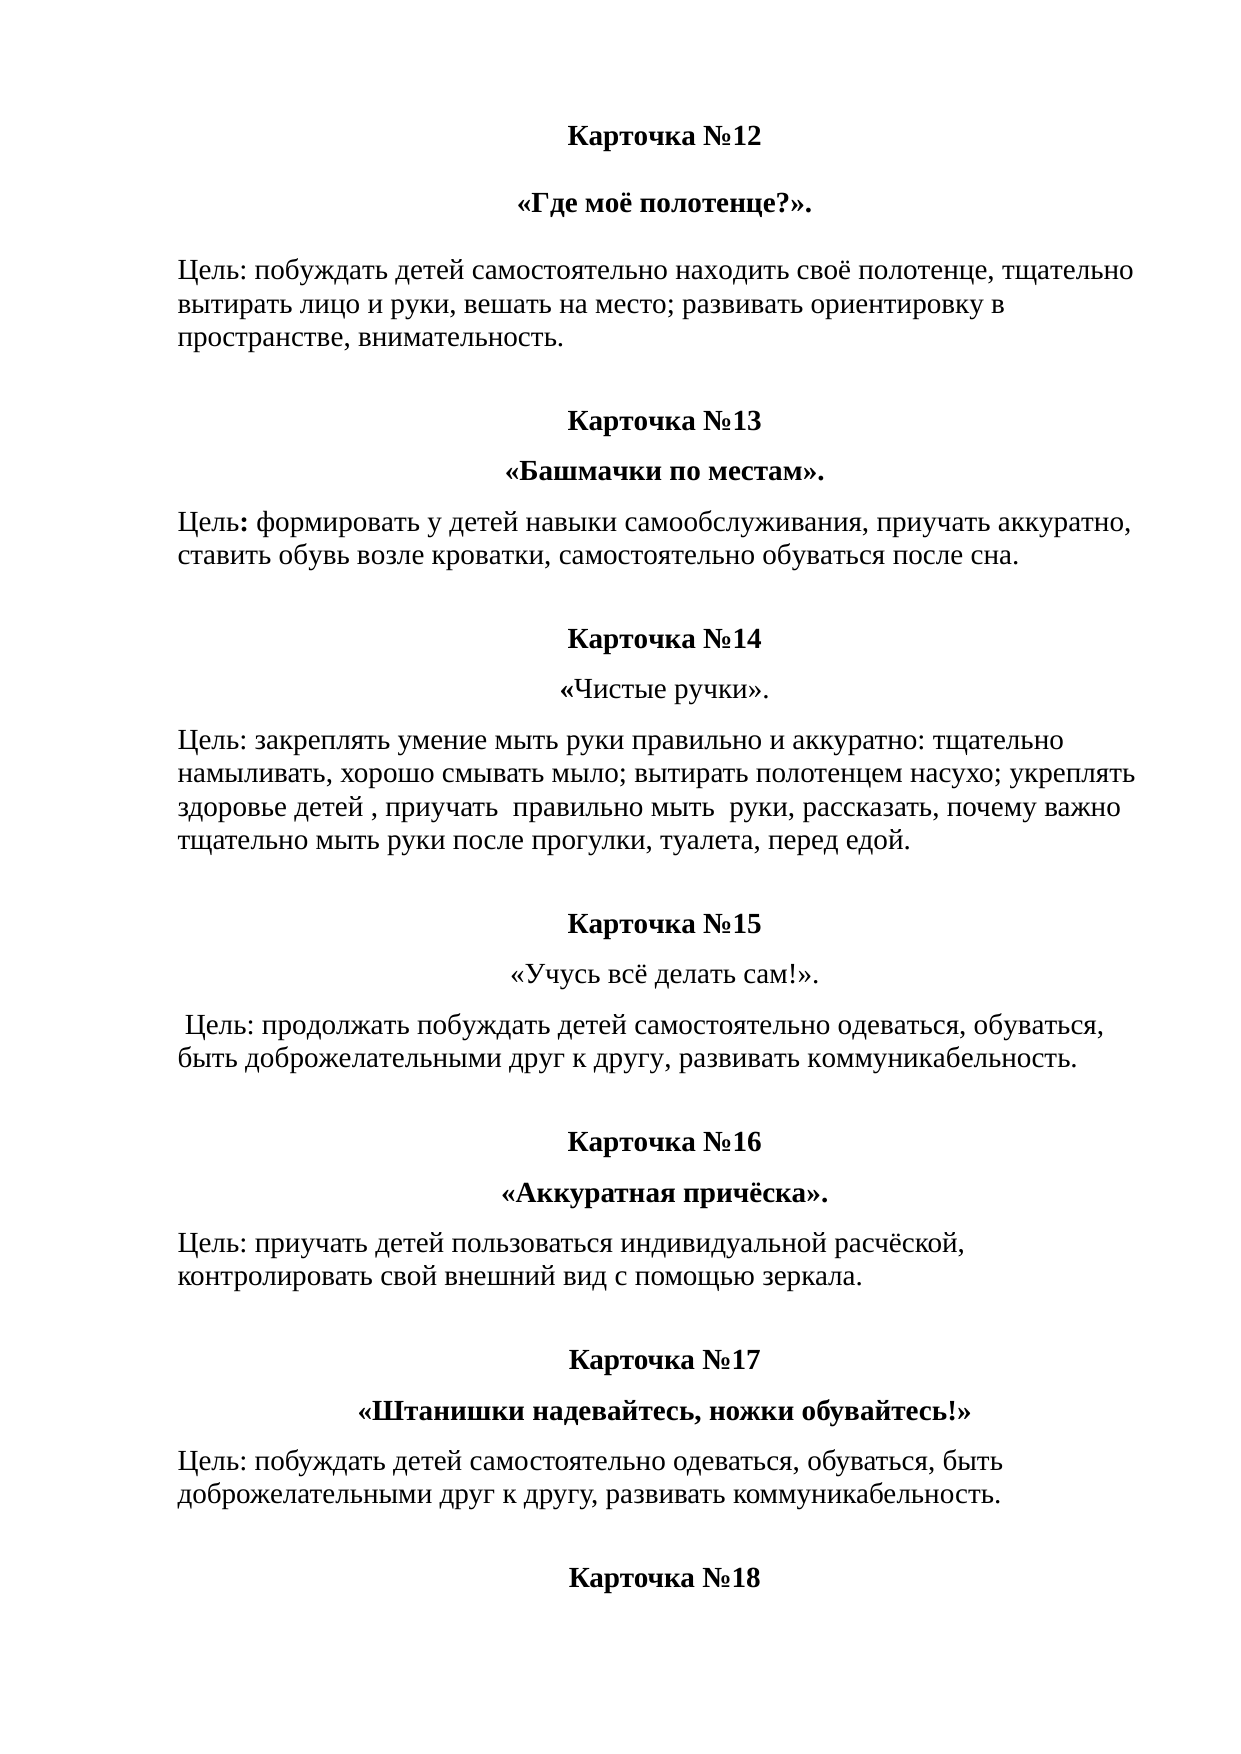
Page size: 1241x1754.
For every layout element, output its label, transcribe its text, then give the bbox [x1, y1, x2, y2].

text Карточка №16 [177, 1124, 1152, 1158]
text Карточка №17 [177, 1342, 1152, 1376]
text Цель: побуждать детей самостоятельно находить своё полотенце, тщательно вытирать лицо и руки, вешать на место; развивать ориентировку в пространстве, внимательность. [177, 252, 1152, 353]
text Цель: приучать детей пользоваться индивидуальной расчёской, контролировать свой внешний вид с помощью зеркала. [177, 1225, 1152, 1292]
text Карточка №15 [177, 906, 1152, 940]
text Карточка №18 [177, 1560, 1152, 1594]
text Цель: закреплять умение мыть руки правильно и аккуратно: тщательно намыливать, хорошо смывать мыло; вытирать полотенцем насухо; укреплять здоровье детей , приучать правильно мыть руки, рассказать, почему важно тщательно мыть руки после прогулки, туалета, перед едой. [177, 722, 1152, 856]
text Цель: побуждать детей самостоятельно одеваться, обуваться, быть доброжелательными друг к другу, развивать коммуникабельность. [177, 1443, 1152, 1510]
text «Штанишки надевайтесь, ножки обувайтесь!» [177, 1393, 1152, 1426]
text Цель: продолжать побуждать детей самостоятельно одеваться, обуваться, быть доброжелательными друг к другу, развивать коммуникабельность. [177, 1007, 1152, 1074]
text «Учусь всё делать сам!». [177, 957, 1152, 990]
text «Аккуратная причёска». [177, 1175, 1152, 1208]
text Карточка №12 [177, 118, 1152, 152]
text «Где моё полотенце?». [177, 185, 1152, 219]
text Цель: формировать у детей навыки самообслуживания, приучать аккуратно, ставить обувь возле кроватки, самостоятельно обуваться после сна. [177, 504, 1152, 571]
text «Башмачки по местам». [177, 453, 1152, 487]
text «Чистые ручки». [177, 672, 1152, 705]
text Карточка №14 [177, 621, 1152, 655]
text Карточка №13 [177, 403, 1152, 437]
